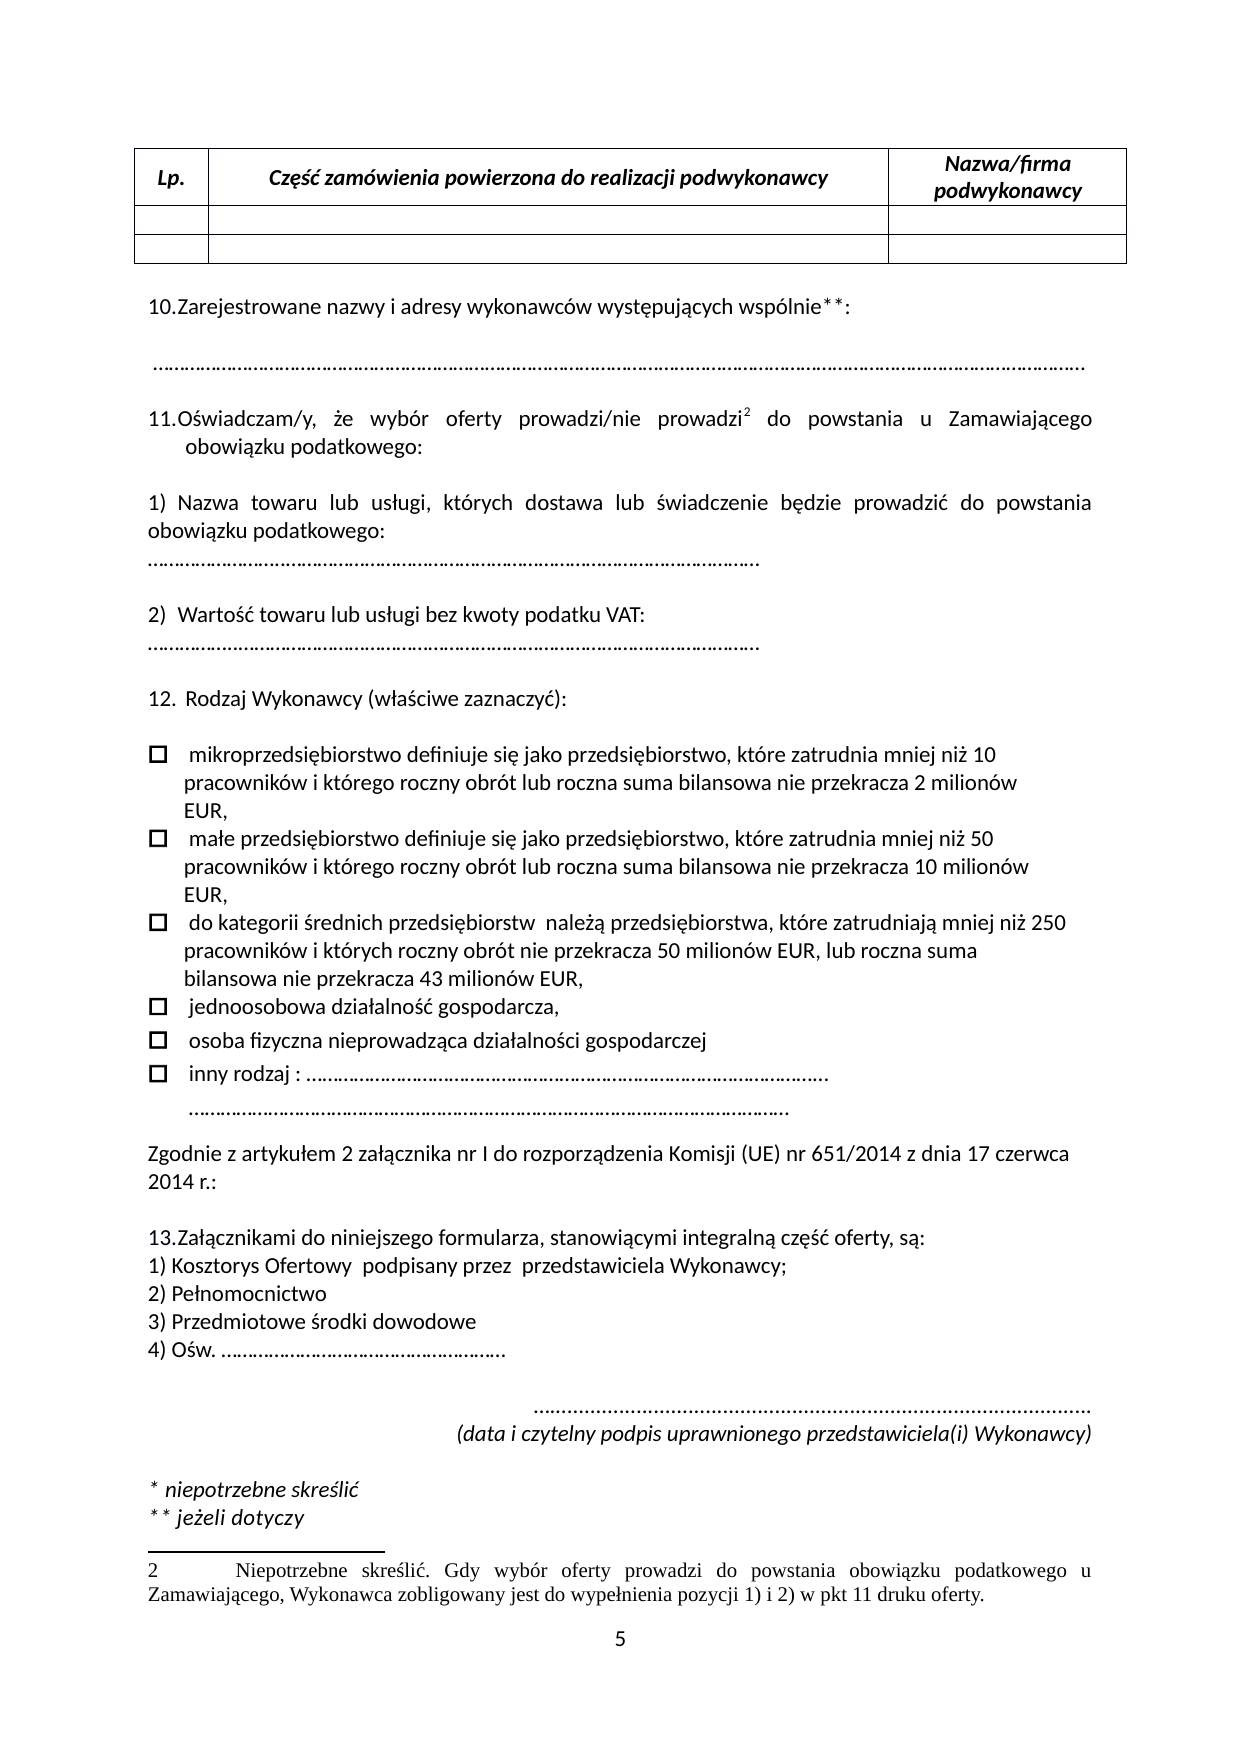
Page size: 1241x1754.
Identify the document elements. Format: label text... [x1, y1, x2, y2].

text bilansowa nie przekracza 43 milionów EUR, [148, 964, 1067, 992]
table_header Lp. [135, 149, 208, 205]
table_cell [889, 235, 1126, 263]
text inny rodzaj : ……………………………………………………………………………………... [148, 1059, 1067, 1087]
text …………………………………………………………………………………………………………………………………………………………… [148, 348, 1093, 376]
list Wartość towaru lub usługi bez kwoty podatku VAT: [148, 600, 1093, 628]
text pracowników i którego roczny obrót lub roczna suma bilansowa nie przekracza 10 milionów [148, 852, 1067, 880]
table_cell [209, 206, 888, 234]
text mikroprzedsiębiorstwo definiuje się jako przedsiębiorstwo, które zatrudnia mniej niż 10 [148, 740, 1067, 768]
list Rodzaj Wykonawcy (właściwe zaznaczyć): [148, 684, 1093, 712]
text ……………..……………………………………………………………………………………… [148, 628, 1093, 656]
table_header Nazwa/firma podwykonawcy [889, 149, 1126, 205]
text (data i czytelny podpis uprawnionego przedstawiciela(i) Wykonawcy) [148, 1419, 1093, 1447]
table_header Część zamówienia powierzona do realizacji podwykonawcy [209, 149, 888, 205]
text Zgodnie z artykułem 2 załącznika nr I do rozporządzenia Komisji (UE) nr 651/2014 z dnia 17 czerwca 2014 r.: [148, 1139, 1072, 1195]
text pracowników i których roczny obrót nie przekracza 50 milionów EUR, lub roczna suma [148, 936, 1067, 964]
table_cell [209, 235, 888, 263]
text ……………………..……………………………………………………………………………… [148, 544, 1093, 572]
table_cell [889, 206, 1126, 234]
text ** jeżeli dotyczy [148, 1503, 1093, 1531]
text EUR, [148, 880, 1067, 908]
text 4) Ośw. ……………………………………………… [148, 1335, 1093, 1363]
text osoba fizyczna nieprowadząca działalności gospodarczej [148, 1026, 1067, 1054]
table_cell [135, 206, 208, 234]
text jednoosobowa działalność gospodarcza, [148, 992, 1067, 1020]
table_cell [135, 235, 208, 263]
text ….............................................................................................. [148, 1391, 1093, 1419]
list Zarejestrowane nazwy i adresy wykonawców występujących wspólnie**: [148, 292, 1093, 320]
text 2) Pełnomocnictwo [148, 1279, 1093, 1307]
text 3) Przedmiotowe środki dowodowe [148, 1307, 1093, 1335]
text pracowników i którego roczny obrót lub roczna suma bilansowa nie przekracza 2 milionów [148, 768, 1067, 796]
text 1) Kosztorys Ofertowy podpisany przez przedstawiciela Wykonawcy; [148, 1251, 1093, 1279]
text * niepotrzebne skreślić [148, 1475, 1093, 1503]
text do kategorii średnich przedsiębiorstw należą przedsiębiorstwa, które zatrudniają mniej niż 250 [148, 908, 1067, 936]
list Nazwa towaru lub usługi, których dostawa lub świadczenie będzie prowadzić do powstania obowiązku podatkowego: [148, 488, 1093, 544]
list Załącznikami do niniejszego formularza, stanowiącymi integralną część oferty, są: [148, 1223, 1093, 1251]
text …………………………………………………………………………………………………… [148, 1093, 1067, 1121]
list Oświadczam/y, że wybór oferty prowadzi/nie prowadzi do powstania u Zamawiającego obowiązku podatkowego: [148, 404, 1093, 460]
text EUR, [148, 796, 1067, 824]
text małe przedsiębiorstwo definiuje się jako przedsiębiorstwo, które zatrudnia mniej niż 50 [148, 824, 1067, 852]
